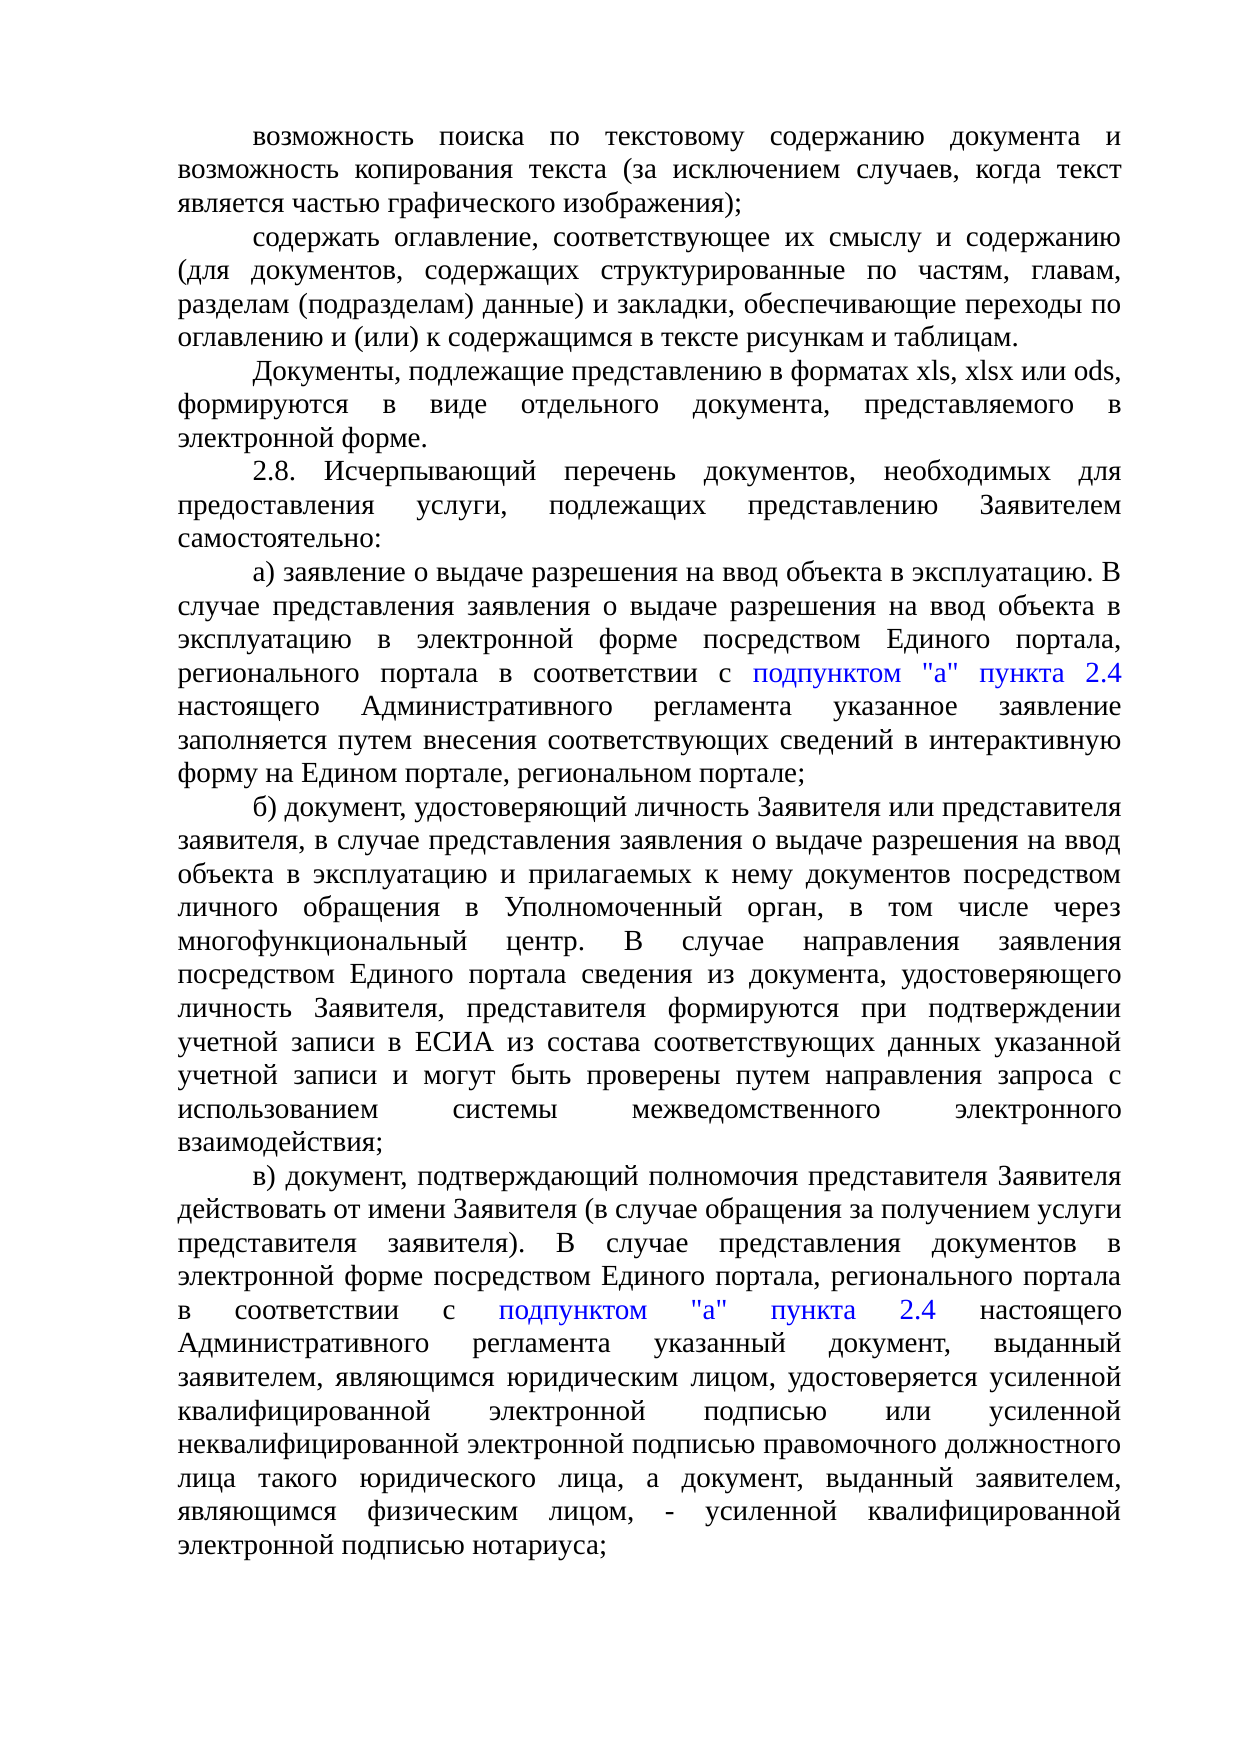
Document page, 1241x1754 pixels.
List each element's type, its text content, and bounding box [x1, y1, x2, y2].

text Документы, подлежащие представлению в форматах xls, xlsx или ods, формируются в виде отдельного документа, представляемого в электронной форме. [177, 353, 1122, 453]
text а) заявление о выдаче разрешения на ввод объекта в эксплуатацию. В случае представления заявления о выдаче разрешения на ввод объекта в эксплуатацию в электронной форме посредством Единого портала, регионального портала в соответствии с подпунктом "а" пункта 2.4 настоящего Административного регламента указанное заявление заполняется путем внесения соответствующих сведений в интерактивную форму на Едином портале, региональном портале; [177, 554, 1122, 789]
text возможность поиска по текстовому содержанию документа и возможность копирования текста (за исключением случаев, когда текст является частью графического изображения); [177, 118, 1122, 219]
text в) документ, подтверждающий полномочия представителя Заявителя действовать от имени Заявителя (в случае обращения за получением услуги представителя заявителя). В случае представления документов в электронной форме посредством Единого портала, регионального портала в соответствии с подпунктом "а" пункта 2.4 настоящего Административного регламента указанный документ, выданный заявителем, являющимся юридическим лицом, удостоверяется усиленной квалифицированной электронной подписью или усиленной неквалифицированной электронной подписью правомочного должностного лица такого юридического лица, а документ, выданный заявителем, являющимся физическим лицом, - усиленной квалифицированной электронной подписью нотариуса; [177, 1158, 1122, 1560]
text содержать оглавление, соответствующее их смыслу и содержанию (для документов, содержащих структурированные по частям, главам, разделам (подразделам) данные) и закладки, обеспечивающие переходы по оглавлению и (или) к содержащимся в тексте рисункам и таблицам. [177, 219, 1122, 353]
text 2.8. Исчерпывающий перечень документов, необходимых для предоставления услуги, подлежащих представлению Заявителем самостоятельно: [177, 453, 1122, 554]
text б) документ, удостоверяющий личность Заявителя или представителя заявителя, в случае представления заявления о выдаче разрешения на ввод объекта в эксплуатацию и прилагаемых к нему документов посредством личного обращения в Уполномоченный орган, в том числе через многофункциональный центр. В случае направления заявления посредством Единого портала сведения из документа, удостоверяющего личность Заявителя, представителя формируются при подтверждении учетной записи в ЕСИА из состава соответствующих данных указанной учетной записи и могут быть проверены путем направления запроса с использованием системы межведомственного электронного взаимодействия; [177, 789, 1122, 1158]
